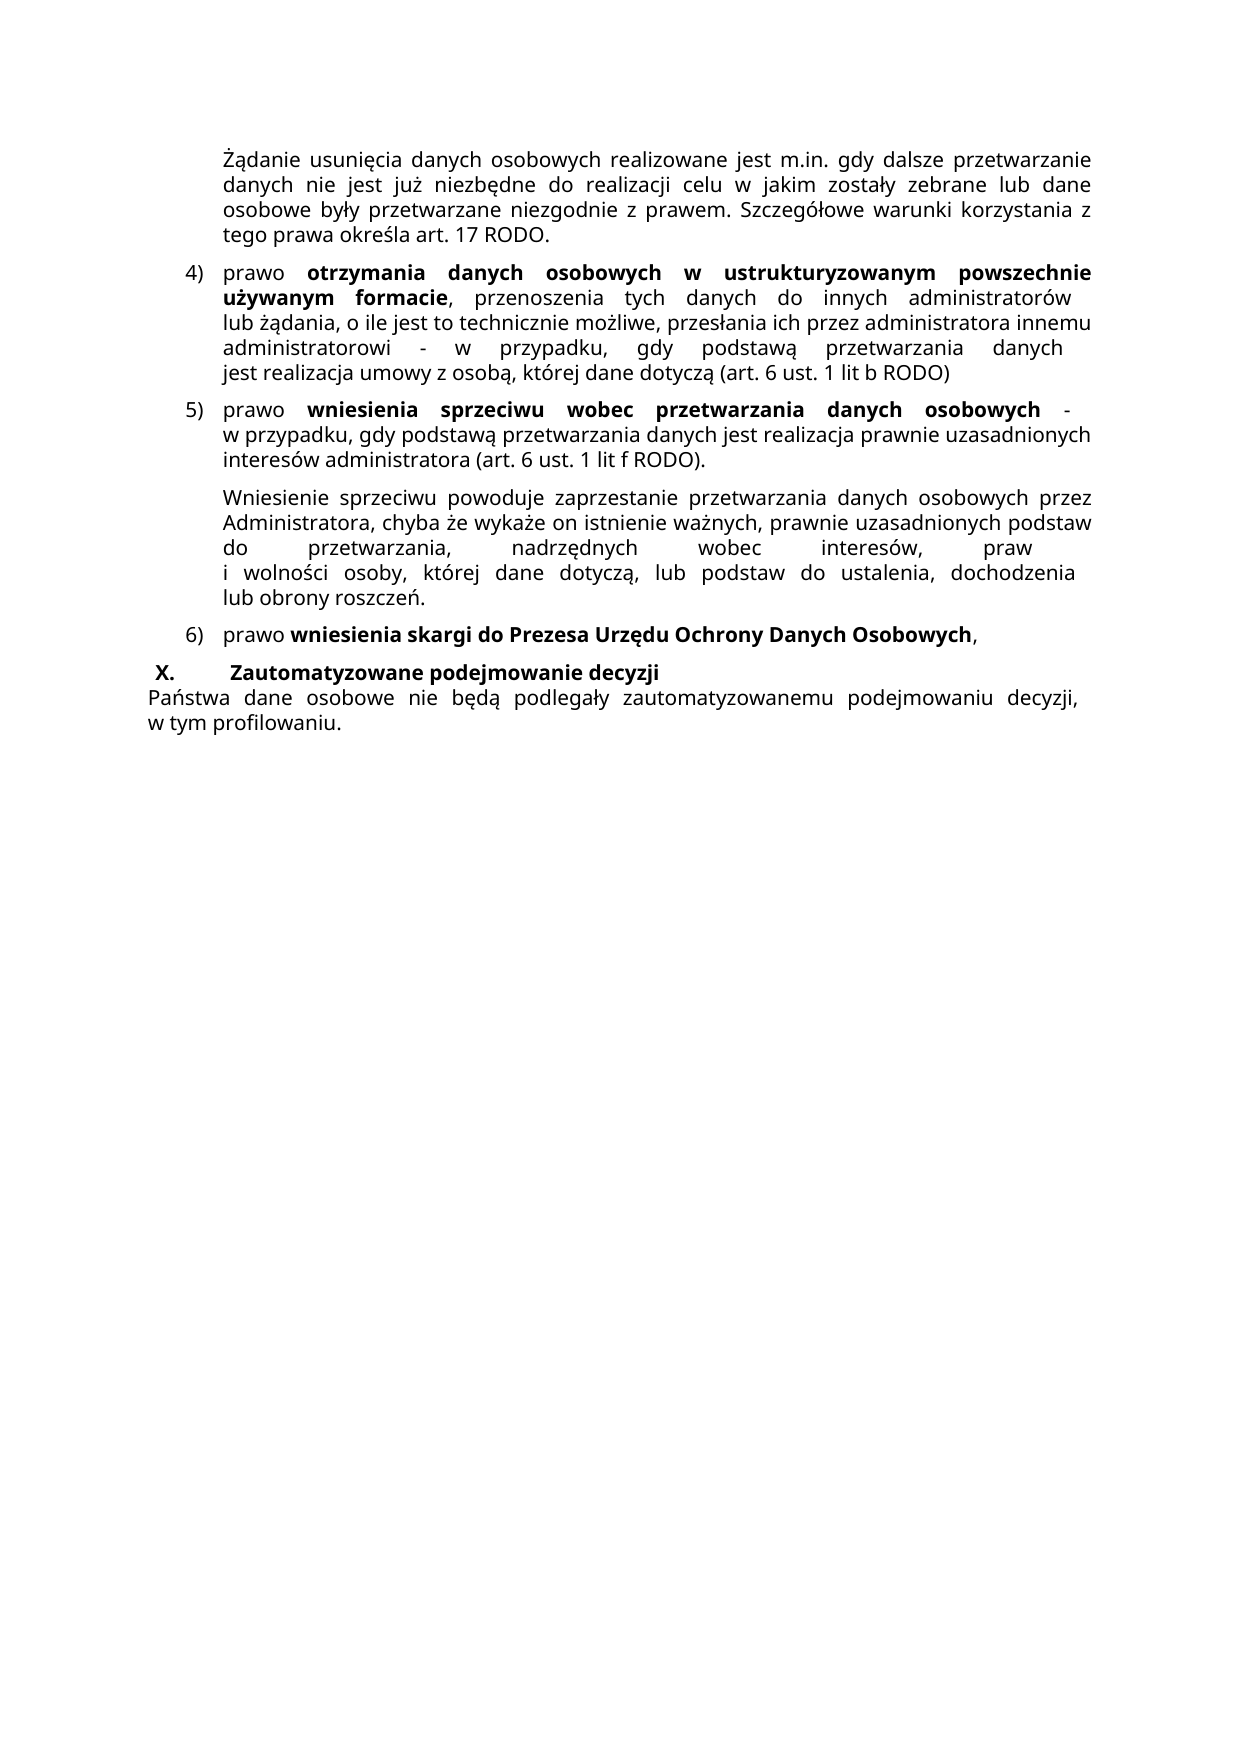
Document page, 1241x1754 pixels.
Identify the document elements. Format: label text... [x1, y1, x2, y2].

list prawo otrzymania danych osobowych w ustrukturyzowanym powszechnie używanym formacie, przenoszenia tych danych do innych administratorów lub żądania, o ile jest to technicznie możliwe, przesłania ich przez administratora innemu administratorowi - w przypadku, gdy podstawą przetwarzania danych jest realizacja umowy z osobą, której dane dotyczą (art. 6 ust. 1 lit b RODO) [185, 260, 1093, 385]
text Wniesienie sprzeciwu powoduje zaprzestanie przetwarzania danych osobowych przez Administratora, chyba że wykaże on istnienie ważnych, prawnie uzasadnionych podstaw do przetwarzania, nadrzędnych wobec interesów, praw i wolności osoby, której dane dotyczą, lub podstaw do ustalenia, dochodzenia lub obrony roszczeń. [223, 485, 1093, 610]
text Żądanie usunięcia danych osobowych realizowane jest m.in. gdy dalsze przetwarzanie danych nie jest już niezbędne do realizacji celu w jakim zostały zebrane lub dane osobowe były przetwarzane niezgodnie z prawem. Szczegółowe warunki korzystania z tego prawa określa art. 17 RODO. [223, 148, 1093, 248]
list prawo wniesienia sprzeciwu wobec przetwarzania danych osobowych - w przypadku, gdy podstawą przetwarzania danych jest realizacja prawnie uzasadnionych interesów administratora (art. 6 ust. 1 lit f RODO). [185, 398, 1093, 473]
list prawo wniesienia skargi do Prezesa Urzędu Ochrony Danych Osobowych, [185, 623, 1093, 648]
list Zautomatyzowane podejmowanie decyzji [155, 660, 1093, 685]
text Państwa dane osobowe nie będą podlegały zautomatyzowanemu podejmowaniu decyzji, w tym profilowaniu. [148, 685, 1093, 735]
